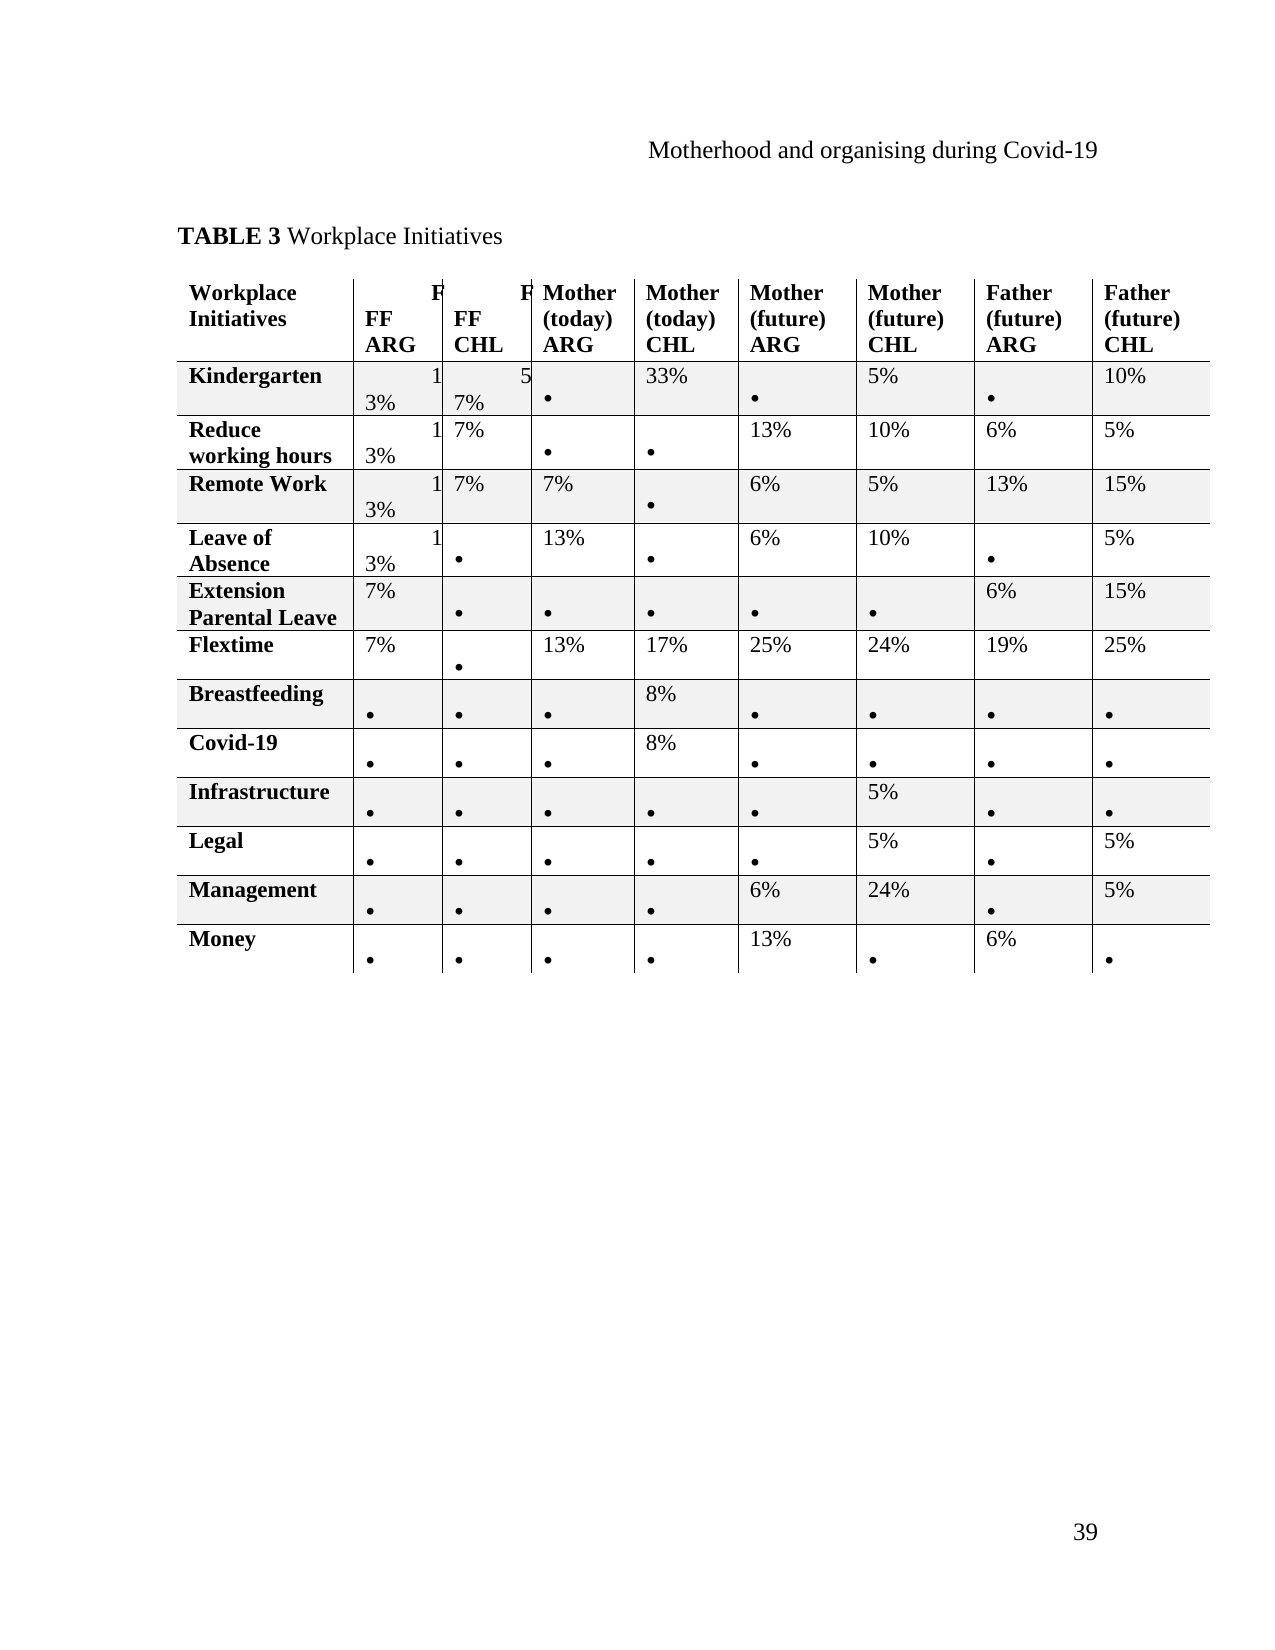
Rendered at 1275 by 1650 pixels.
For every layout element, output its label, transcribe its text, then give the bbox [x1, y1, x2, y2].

table_cell . [532, 362, 634, 415]
table_cell . [739, 680, 856, 728]
table_cell . [532, 925, 634, 973]
table_cell 57% [443, 362, 531, 415]
table_cell . [975, 729, 1092, 777]
table_cell . [739, 827, 856, 875]
table_cell . [975, 876, 1092, 924]
table_cell . [532, 416, 634, 469]
table_cell 7% [354, 631, 442, 679]
table_cell . [532, 729, 634, 777]
table_cell 13% [354, 470, 442, 522]
table_cell Covid-19 [177, 729, 353, 777]
table_cell . [443, 524, 531, 576]
table_cell 7% [532, 470, 634, 522]
table_cell . [739, 778, 856, 826]
table_cell . [443, 925, 531, 973]
table_cell 25% [1093, 631, 1210, 679]
table_cell 10% [857, 524, 974, 576]
table_cell . [857, 680, 974, 728]
table_header Mother (today) CHL [635, 279, 738, 361]
table_header Mother (future) CHL [857, 279, 974, 361]
table_cell 5% [1093, 416, 1210, 469]
table_cell 5% [1093, 827, 1210, 875]
table_cell . [857, 925, 974, 973]
table_cell . [635, 876, 738, 924]
table_cell 5% [857, 778, 974, 826]
table_cell . [443, 876, 531, 924]
table_cell Extension Parental Leave [177, 577, 353, 630]
table_cell 5% [1093, 876, 1210, 924]
table_header FFF CHL [443, 279, 531, 361]
table_cell 6% [975, 416, 1092, 469]
table_cell . [354, 827, 442, 875]
table_cell . [354, 680, 442, 728]
table_cell . [443, 680, 531, 728]
table_cell . [1093, 778, 1210, 826]
table_header Mother (future) ARG [739, 279, 856, 361]
table_cell . [635, 925, 738, 973]
table_cell . [443, 577, 531, 630]
table_cell . [739, 577, 856, 630]
table_cell Reduce working hours [177, 416, 353, 469]
table_cell . [532, 778, 634, 826]
table_cell . [635, 524, 738, 576]
table_cell . [443, 729, 531, 777]
table_cell Flextime [177, 631, 353, 679]
table_cell 19% [975, 631, 1092, 679]
table_cell Money [177, 925, 353, 973]
table_cell . [443, 631, 531, 679]
text TABLE 3 Workplace Initiatives [177, 221, 1098, 250]
table_cell 15% [1093, 470, 1210, 522]
table_cell 6% [739, 470, 856, 522]
table_cell 13% [975, 470, 1092, 522]
table_header FFF ARG [354, 279, 442, 361]
table_cell 10% [1093, 362, 1210, 415]
table_cell . [635, 416, 738, 469]
table_cell . [1093, 680, 1210, 728]
table_cell . [532, 827, 634, 875]
table_cell 33% [635, 362, 738, 415]
table_cell Leave of Absence [177, 524, 353, 576]
table_cell . [532, 876, 634, 924]
table_cell 13% [354, 524, 442, 576]
table_cell . [857, 577, 974, 630]
table_header Father (future) ARG [975, 279, 1092, 361]
table_cell 6% [739, 876, 856, 924]
table_cell . [975, 680, 1092, 728]
table_cell 7% [443, 470, 531, 522]
table_cell 15% [1093, 577, 1210, 630]
table_cell . [739, 362, 856, 415]
table_cell Infrastructure [177, 778, 353, 826]
table_cell Breastfeeding [177, 680, 353, 728]
table_cell 24% [857, 876, 974, 924]
table_cell 7% [354, 577, 442, 630]
table_cell 13% [354, 362, 442, 415]
table_cell . [635, 577, 738, 630]
table_cell 8% [635, 680, 738, 728]
table_cell 13% [739, 416, 856, 469]
table_cell . [532, 680, 634, 728]
table_cell . [635, 778, 738, 826]
table_cell 17% [635, 631, 738, 679]
table_cell Remote Work [177, 470, 353, 522]
table_cell 7% [443, 416, 531, 469]
table_cell 5% [857, 362, 974, 415]
table_cell . [635, 470, 738, 522]
table_cell . [975, 778, 1092, 826]
table_cell 5% [1093, 524, 1210, 576]
table_cell 13% [354, 416, 442, 469]
table_cell 6% [975, 577, 1092, 630]
table_cell . [1093, 925, 1210, 973]
table_cell Legal [177, 827, 353, 875]
table_cell 13% [532, 631, 634, 679]
table_cell . [354, 729, 442, 777]
table_cell 24% [857, 631, 974, 679]
table_cell 6% [975, 925, 1092, 973]
table_header Workplace Initiatives [177, 279, 353, 361]
table_cell . [975, 524, 1092, 576]
table_cell 10% [857, 416, 974, 469]
table_cell . [443, 827, 531, 875]
table_cell Management [177, 876, 353, 924]
table_cell . [635, 827, 738, 875]
table_cell . [857, 729, 974, 777]
table_cell 13% [739, 925, 856, 973]
table_cell . [739, 729, 856, 777]
table_cell 8% [635, 729, 738, 777]
table_cell 13% [532, 524, 634, 576]
table_cell 25% [739, 631, 856, 679]
table_cell . [354, 876, 442, 924]
table_cell 5% [857, 827, 974, 875]
table_cell Kindergarten [177, 362, 353, 415]
table_cell . [443, 778, 531, 826]
table_cell 6% [739, 524, 856, 576]
table_cell . [354, 925, 442, 973]
table_cell . [532, 577, 634, 630]
table_header Father (future) CHL [1093, 279, 1210, 361]
table_cell . [975, 362, 1092, 415]
table_cell . [354, 778, 442, 826]
table_header Mother (today) ARG [532, 279, 634, 361]
table_cell . [975, 827, 1092, 875]
table_cell . [1093, 729, 1210, 777]
table_cell 5% [857, 470, 974, 522]
